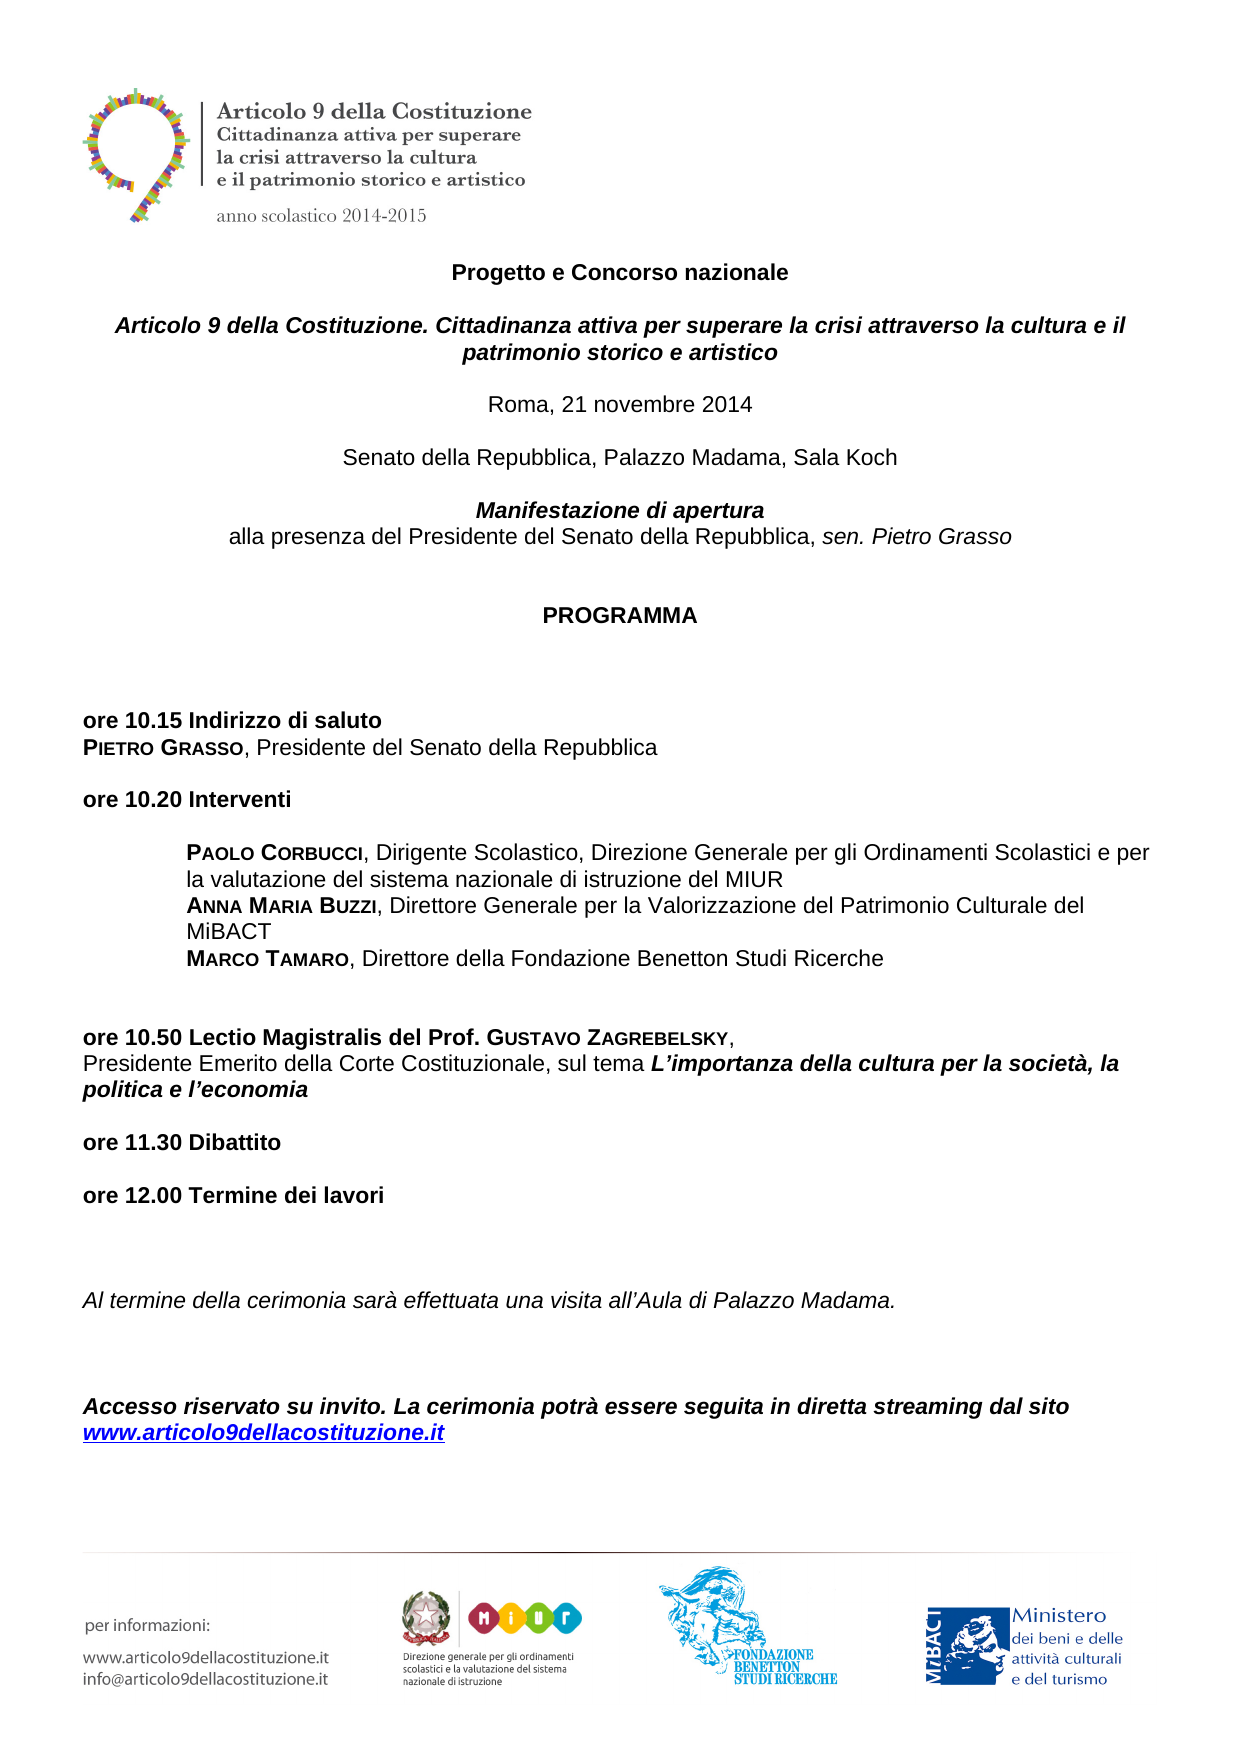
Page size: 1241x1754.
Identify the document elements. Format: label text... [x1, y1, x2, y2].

text Senato della Repubblica, Palazzo Madama, Sala Koch [83, 444, 1157, 470]
text Pietro Grasso, Presidente del Senato della Repubblica [83, 734, 1157, 760]
picture [82, 1552, 1157, 1705]
picture [82, 88, 583, 231]
text Roma, 21 novembre 2014 [83, 391, 1157, 417]
text ore 11.30 Dibattito [83, 1129, 1157, 1155]
text ore 10.50 Lectio Magistralis del Prof. Gustavo Zagrebelsky, [83, 1024, 1157, 1050]
text Anna Maria Buzzi, Direttore Generale per la Valorizzazione del Patrimonio Culturale del MiBACT [186, 892, 1157, 944]
text ore 10.15 Indirizzo di saluto [83, 707, 1157, 734]
text Articolo 9 della Costituzione. Cittadinanza attiva per superare la crisi attraverso la cultura e il patrimonio storico e artistico [83, 312, 1157, 365]
text Marco Tamaro, Direttore della Fondazione Benetton Studi Ricerche [186, 944, 1157, 971]
text Manifestazione di apertura [83, 497, 1157, 523]
text ore 10.20 Interventi [83, 786, 1157, 813]
text alla presenza del Presidente del Senato della Repubblica, sen. Pietro Grasso [83, 523, 1157, 549]
text Progetto e Concorso nazionale [83, 259, 1157, 286]
text Accesso riservato su invito. La cerimonia potrà essere seguita in diretta streaming dal sito www.articolo9dellacostituzione.it [83, 1393, 1203, 1445]
text Al termine della cerimonia sarà effettuata una visita all’Aula di Palazzo Madama. [83, 1287, 1157, 1313]
text Presidente Emerito della Corte Costituzionale, sul tema L’importanza della cultura per la società, la politica e l’economia [83, 1050, 1157, 1103]
text Paolo Corbucci, Dirigente Scolastico, Direzione Generale per gli Ordinamenti Scolastici e per la valutazione del sistema nazionale di istruzione del MIUR [186, 839, 1157, 892]
text ore 12.00 Termine dei lavori [83, 1182, 1157, 1208]
text PROGRAMMA [83, 602, 1157, 628]
